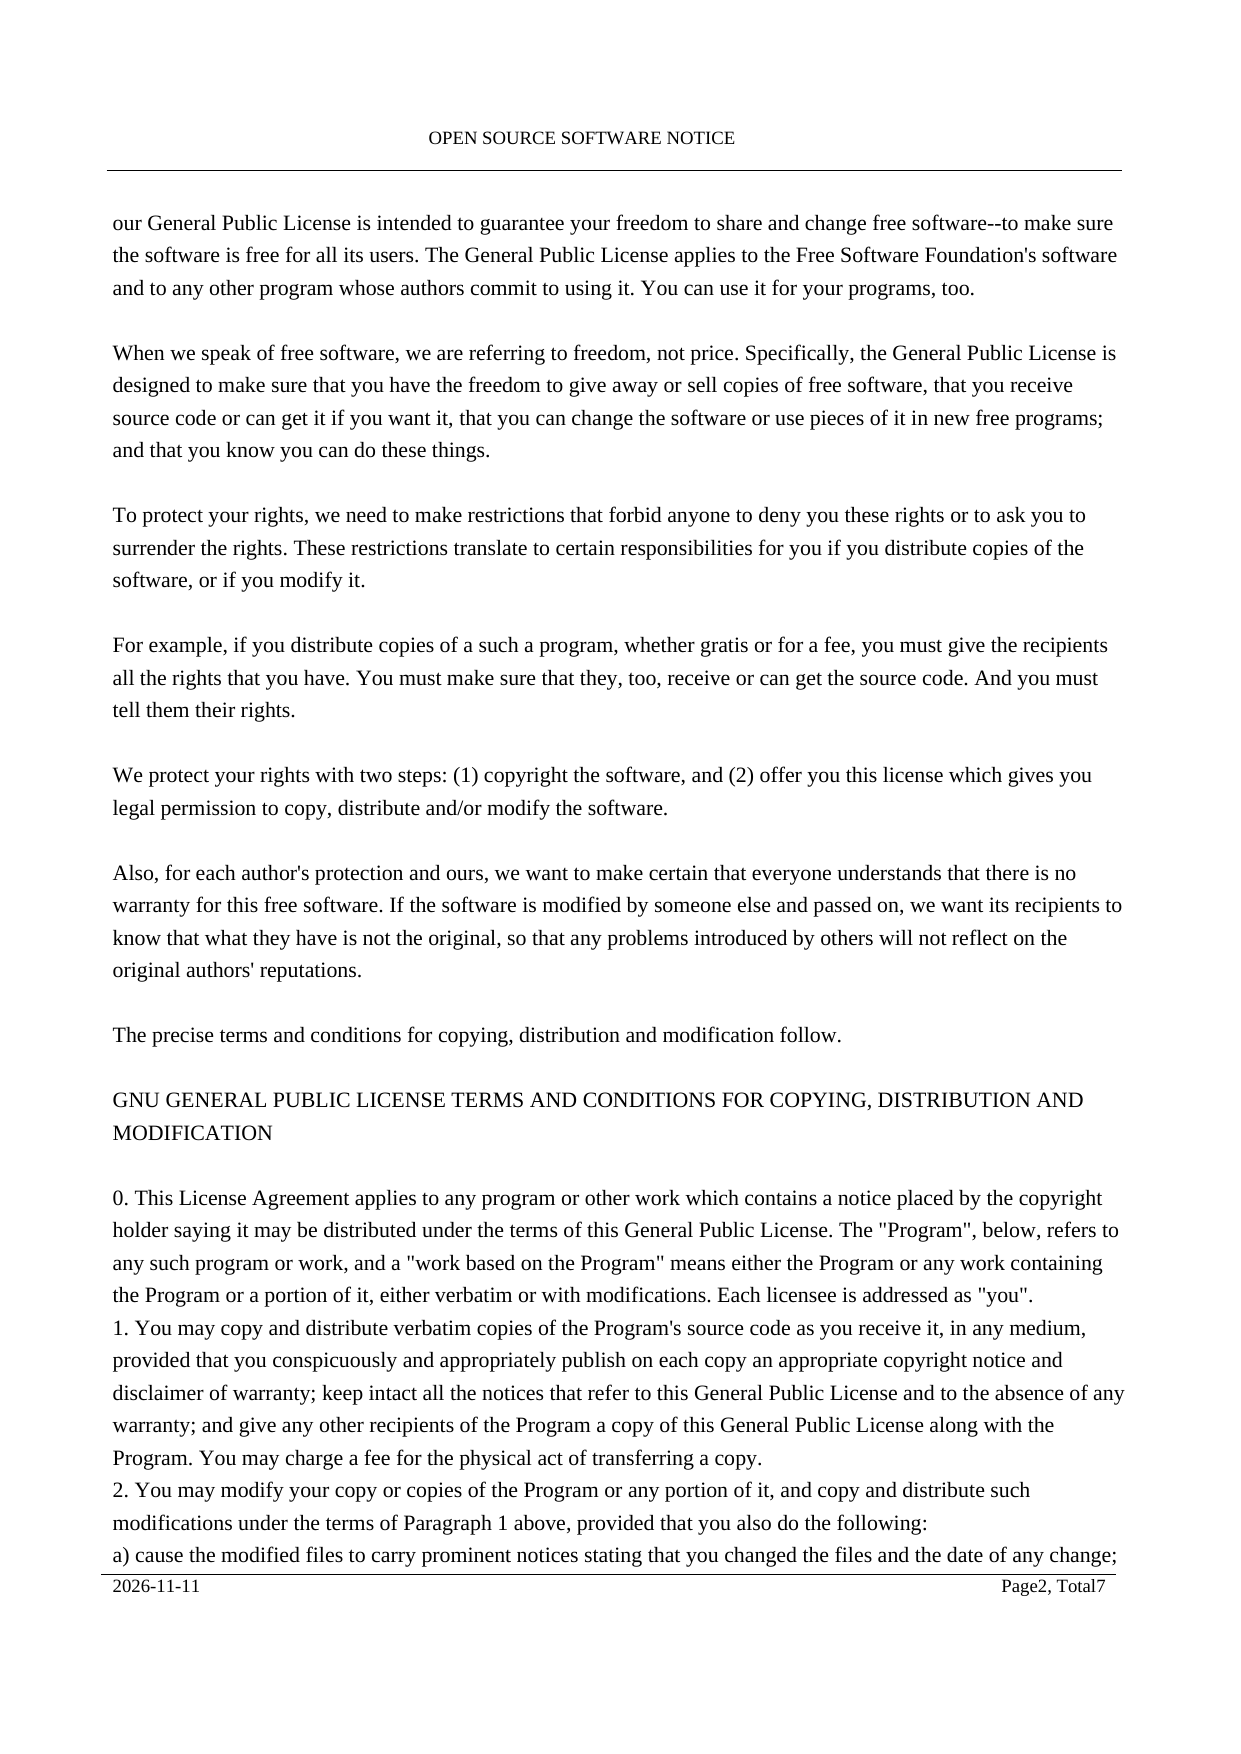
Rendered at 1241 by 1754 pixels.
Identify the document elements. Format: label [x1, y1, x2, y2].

text [112, 206, 1128, 1571]
